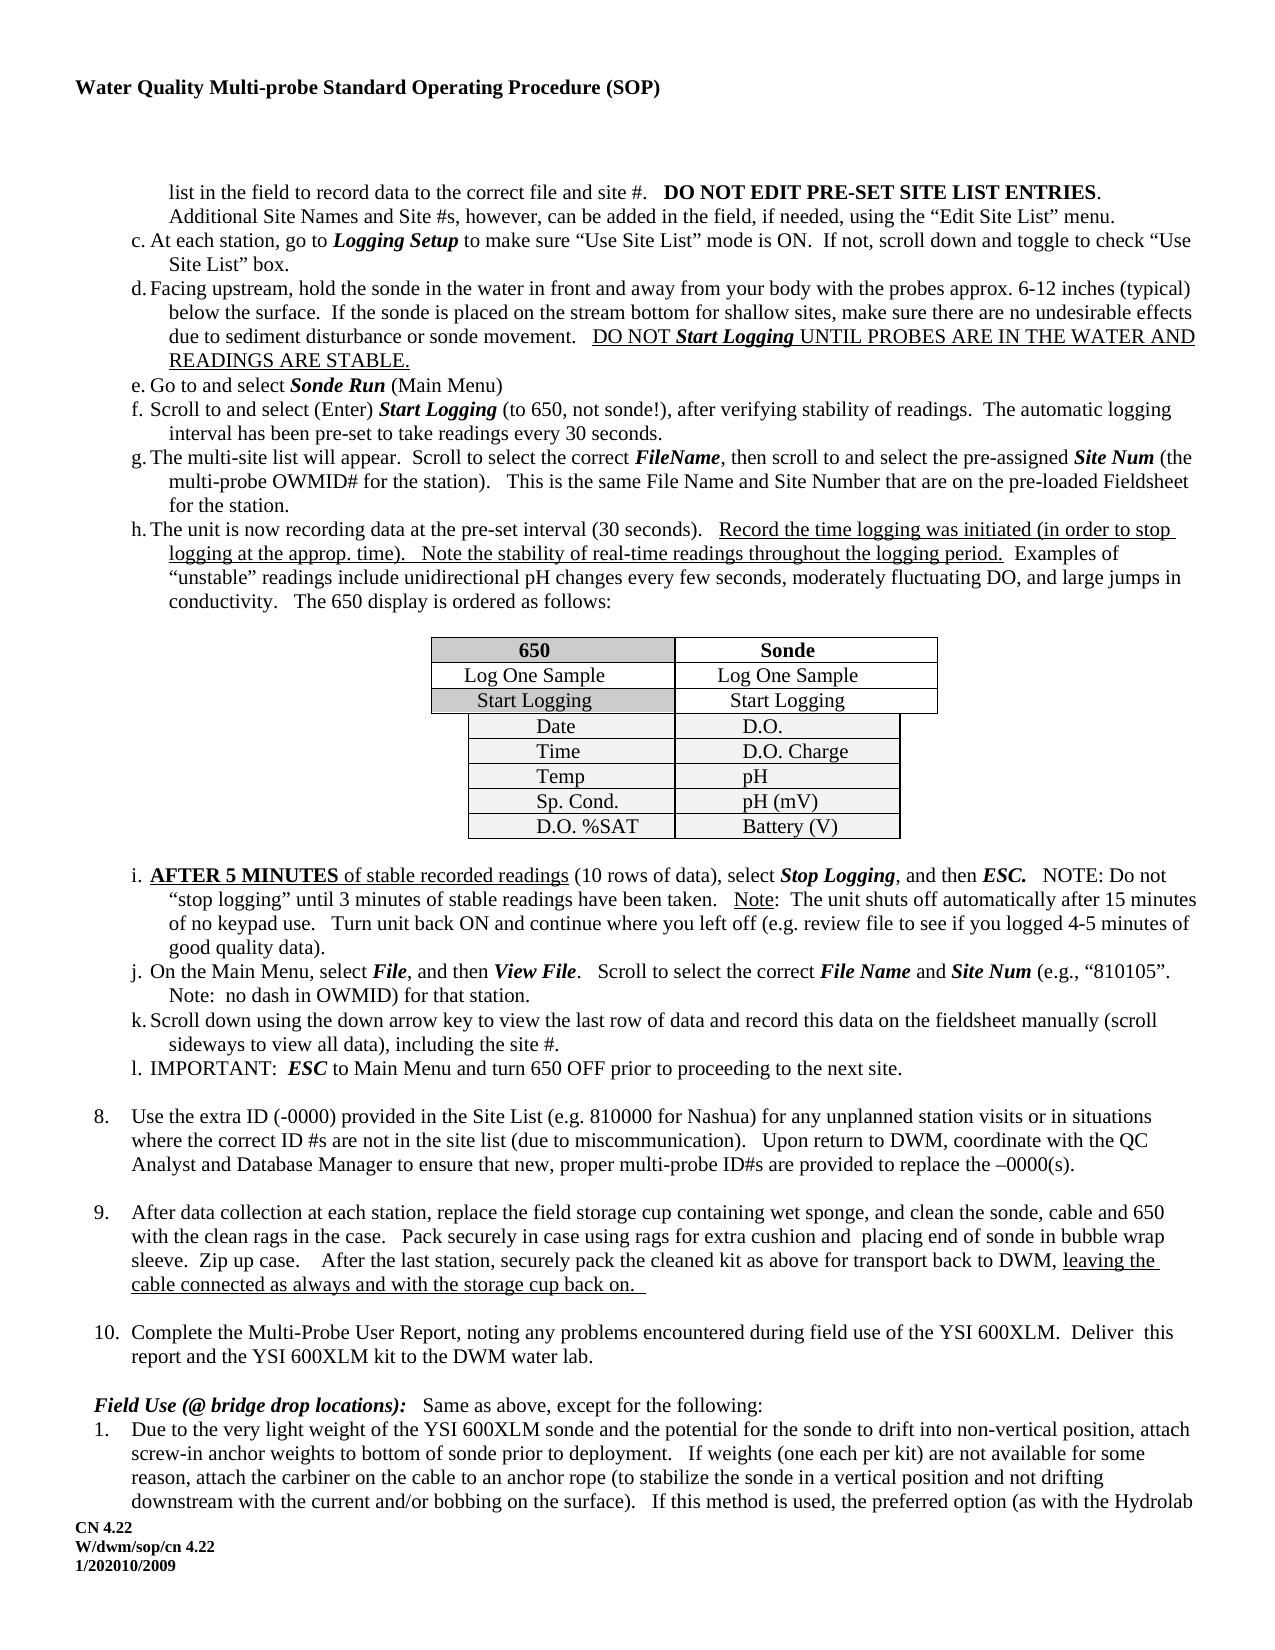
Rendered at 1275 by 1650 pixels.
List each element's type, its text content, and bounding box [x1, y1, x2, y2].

text 10. Complete the Multi-Probe User Report, noting any problems encountered during field use of the YSI 600XLM. Deliver this report and the YSI 600XLM kit to the DWM water lab. [94, 1320, 1200, 1368]
table_header 650 [432, 638, 674, 662]
list Go to and select Sonde Run (Main Menu) [131, 372, 1200, 397]
table_header Sonde [676, 638, 937, 662]
list Use the extra ID (-0000) provided in the Site List (e.g. 810000 for ) for any unplanned station visits or in situations where the correct ID #s are not in the site list (due to miscommunication). Upon return to DWM, coordinate with the QC Analyst and Database Manager to ensure that new, proper multi-probe ID#s are provided to replace the –0000(s). [94, 1104, 1200, 1176]
table_cell D.O. Charge [676, 739, 899, 763]
list AFTER 5 MINUTES of stable recorded readings (10 rows of data), select Stop Logging, and then ESC. NOTE: Do not “stop logging” until 3 minutes of stable readings have been taken. Note: The unit shuts off automatically after 15 minutes of no keypad use. Turn unit back ON and continue where you left off (e.g. review file to see if you logged 4-5 minutes of good quality data). [131, 863, 1200, 959]
table_cell D.O. %SAT [469, 814, 674, 838]
list The unit is now recording data at the pre-set interval (30 seconds). Record the time logging was initiated (in order to stop logging at the approp. time). Note the stability of real-time readings throughout the logging period. Examples of “unstable” readings include unidirectional pH changes every few seconds, moderately fluctuating DO, and large jumps in conductivity. The 650 display is ordered as follows: [131, 517, 1200, 613]
list Facing upstream, hold the sonde in the water in front and away from your body with the probes approx. 6-12 inches (typical) below the surface. If the sonde is placed on the stream bottom for shallow sites, make sure there are no undesirable effects due to sediment disturbance or sonde movement. DO NOT Start Logging UNTIL PROBES ARE IN THE WATER AND ARE STABLE. [131, 276, 1200, 372]
table_cell Temp [469, 764, 674, 788]
table_cell Start Logging [432, 689, 674, 712]
list IMPORTANT: ESC to Main Menu and turn 650 OFF prior to proceeding to the next site. [131, 1056, 1200, 1080]
table_cell D.O. [676, 714, 899, 738]
table_cell Time [469, 739, 674, 763]
list Scroll down using the down arrow key to view the last row of data and record this data on the fieldsheet manually (scroll sideways to view all data), including the site #. [131, 1007, 1200, 1056]
table_cell Date [469, 714, 674, 738]
table_cell pH (mV) [676, 789, 899, 813]
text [94, 1417, 1200, 1513]
list After data collection at each station, replace the field storage cup containing wet sponge, and clean the sonde, cable and 650 with the clean rags in the case. Pack securely in case using rags for extra cushion and placing end of sonde in bubble wrap sleeve. Zip up case. After the last station, securely pack the cleaned kit as above for transport back to DWM, leaving the cable connected as always and with the storage cup back on. [94, 1200, 1200, 1296]
table_cell pH [676, 764, 899, 788]
list On the Main Menu, select File, and then View File. Scroll to select the correct File Name and Site Num (e.g., “810105”. Note: no dash in OWMID) for that station. [131, 959, 1200, 1007]
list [131, 180, 1200, 228]
table_cell Start Logging [676, 689, 937, 712]
text Field Use (@ bridge drop locations): Same as above, except for the following: [94, 1392, 1200, 1417]
list Scroll to and select (Enter) Start Logging (to 650, not sonde!), after verifying stability of readings. The automatic logging interval has been pre-set to take readings every 30 seconds. [131, 397, 1200, 445]
list At each station, go to Logging Setup to make sure “Use Site List” mode is ON. If not, scroll down and toggle to check “Use Site List” box. [131, 228, 1200, 276]
list The multi-site list will appear. Scroll to select the correct FileName, then scroll to and select the pre-assigned Site Num (the multi-probe OWMID# for the station). This is the same File Name and Site Number that are on the pre-loaded Fieldsheet for the station. [131, 445, 1200, 517]
table_cell Log One Sample [676, 663, 937, 687]
table_cell Log One Sample [432, 663, 674, 687]
table_cell Sp. Cond. [469, 789, 674, 813]
table_cell (V) [676, 814, 899, 838]
